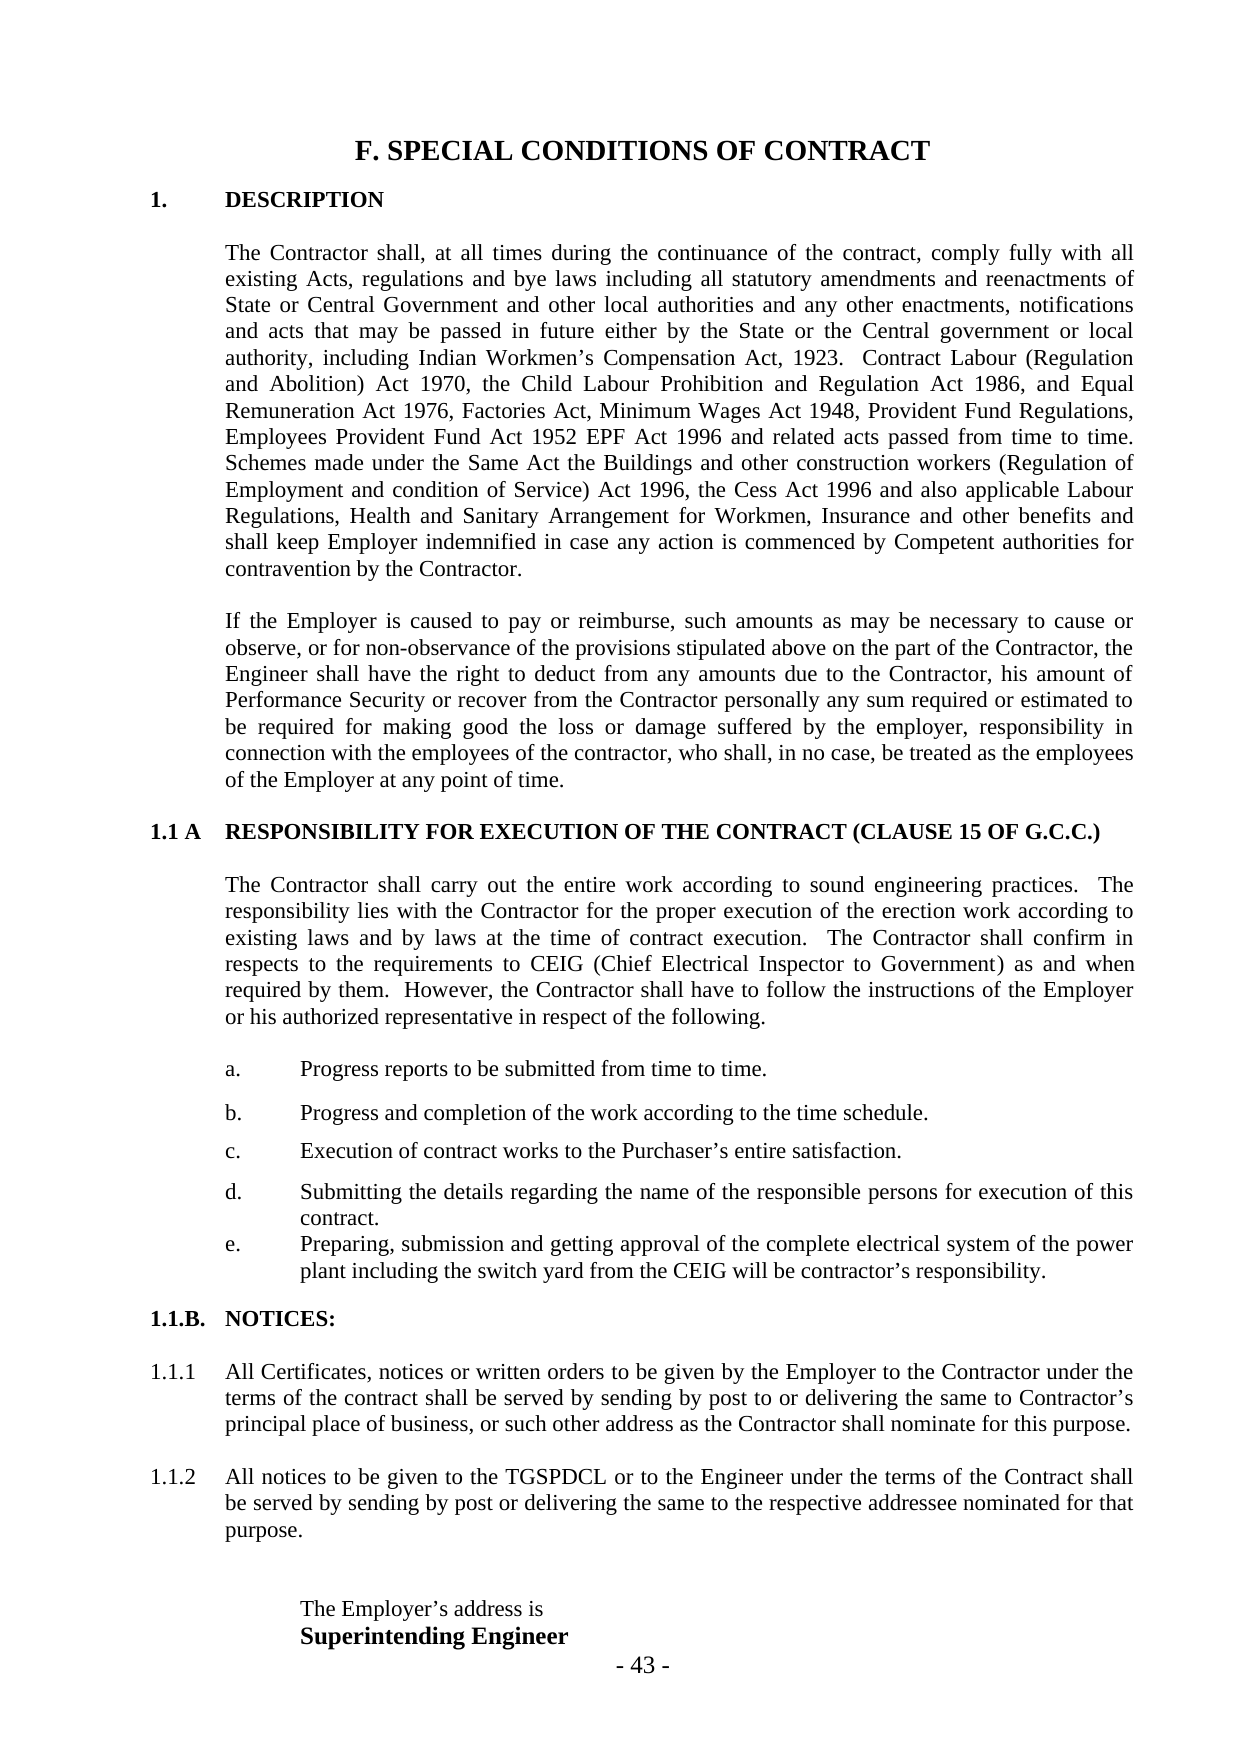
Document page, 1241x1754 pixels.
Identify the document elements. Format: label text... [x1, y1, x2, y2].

text 1.1.B. NOTICES: [150, 1305, 1135, 1331]
text F. SPECIAL CONDITIONS OF CONTRACT [150, 133, 1135, 167]
text Superintending Engineer [225, 1621, 1135, 1650]
list Submitting the details regarding the name of the responsible persons for execution of this contract. [225, 1178, 1135, 1230]
list DESCRIPTION [150, 186, 1135, 212]
list All notices to be given to the TGSPDCL or to the Engineer under the terms of the Contract shall be served by sending by post or delivering the same to the respective addressee nominated for that purpose. [150, 1463, 1135, 1542]
list Preparing, submission and getting approval of the complete electrical system of the power plant including the switch yard from the CEIG will be contractor’s responsibility. [225, 1230, 1135, 1283]
text If the Employer is caused to pay or reimburse, such amounts as may be necessary to cause or observe, or for non-observance of the provisions stipulated above on the part of the Contractor, the Engineer shall have the right to deduct from any amounts due to the Contractor, his amount of Performance Security or recover from the Contractor personally any sum required or estimated to be required for making good the loss or damage suffered by the employer, responsibility in connection with the employees of the contractor, who shall, in no case, be treated as the employees of the Employer at any point of time. [225, 607, 1135, 792]
text The Employer’s address is [225, 1595, 1135, 1621]
text The Contractor shall, at all times during the continuance of the contract, comply fully with all existing Acts, regulations and bye laws including all statutory amendments and reenactments of State or Central Government and other local authorities and any other enactments, notifications and acts that may be passed in future either by the State or the Central government or local authority, including Indian Workmen’s Compensation Act, 1923. Contract Labour (Regulation and Abolition) Act 1970, the Child Labour Prohibition and Regulation Act 1986, and Equal Remuneration Act 1976, Factories Act, Minimum Wages Act 1948, Provident Fund Regulations, Employees Provident Fund Act 1952 EPF Act 1996 and related acts passed from time to time. Schemes made under the Same Act the Buildings and other construction workers (Regulation of Employment and condition of Service) Act 1996, the Cess Act 1996 and also applicable Labour Regulations, Health and Sanitary Arrangement for Workmen, Insurance and other benefits and shall keep Employer indemnified in case any action is commenced by Competent authorities for contravention by the Contractor. [225, 238, 1135, 581]
list Progress and completion of the work according to the time schedule. [225, 1099, 1135, 1125]
text 1.1 A RESPONSIBILITY FOR EXECUTION OF THE CONTRACT (CLAUSE 15 OF G.C.C.) [150, 818, 1135, 845]
list Progress reports to be submitted from time to time. [225, 1056, 1135, 1082]
list All Certificates, notices or written orders to be given by the Employer to the Contractor under the terms of the contract shall be served by sending by post to or delivering the same to Contractor’s principal place of business, or such other address as the Contractor shall nominate for this purpose. [150, 1358, 1135, 1437]
list Execution of contract works to the Purchaser’s entire satisfaction. [225, 1137, 1135, 1163]
text The Contractor shall carry out the entire work according to sound engineering practices. The responsibility lies with the Contractor for the proper execution of the erection work according to existing laws and by laws at the time of contract execution. The Contractor shall confirm in respects to the requirements to CEIG (Chief Electrical Inspector to Government) as and when required by them. However, the Contractor shall have to follow the instructions of the Employer or his authorized representative in respect of the following. [150, 871, 1135, 1029]
